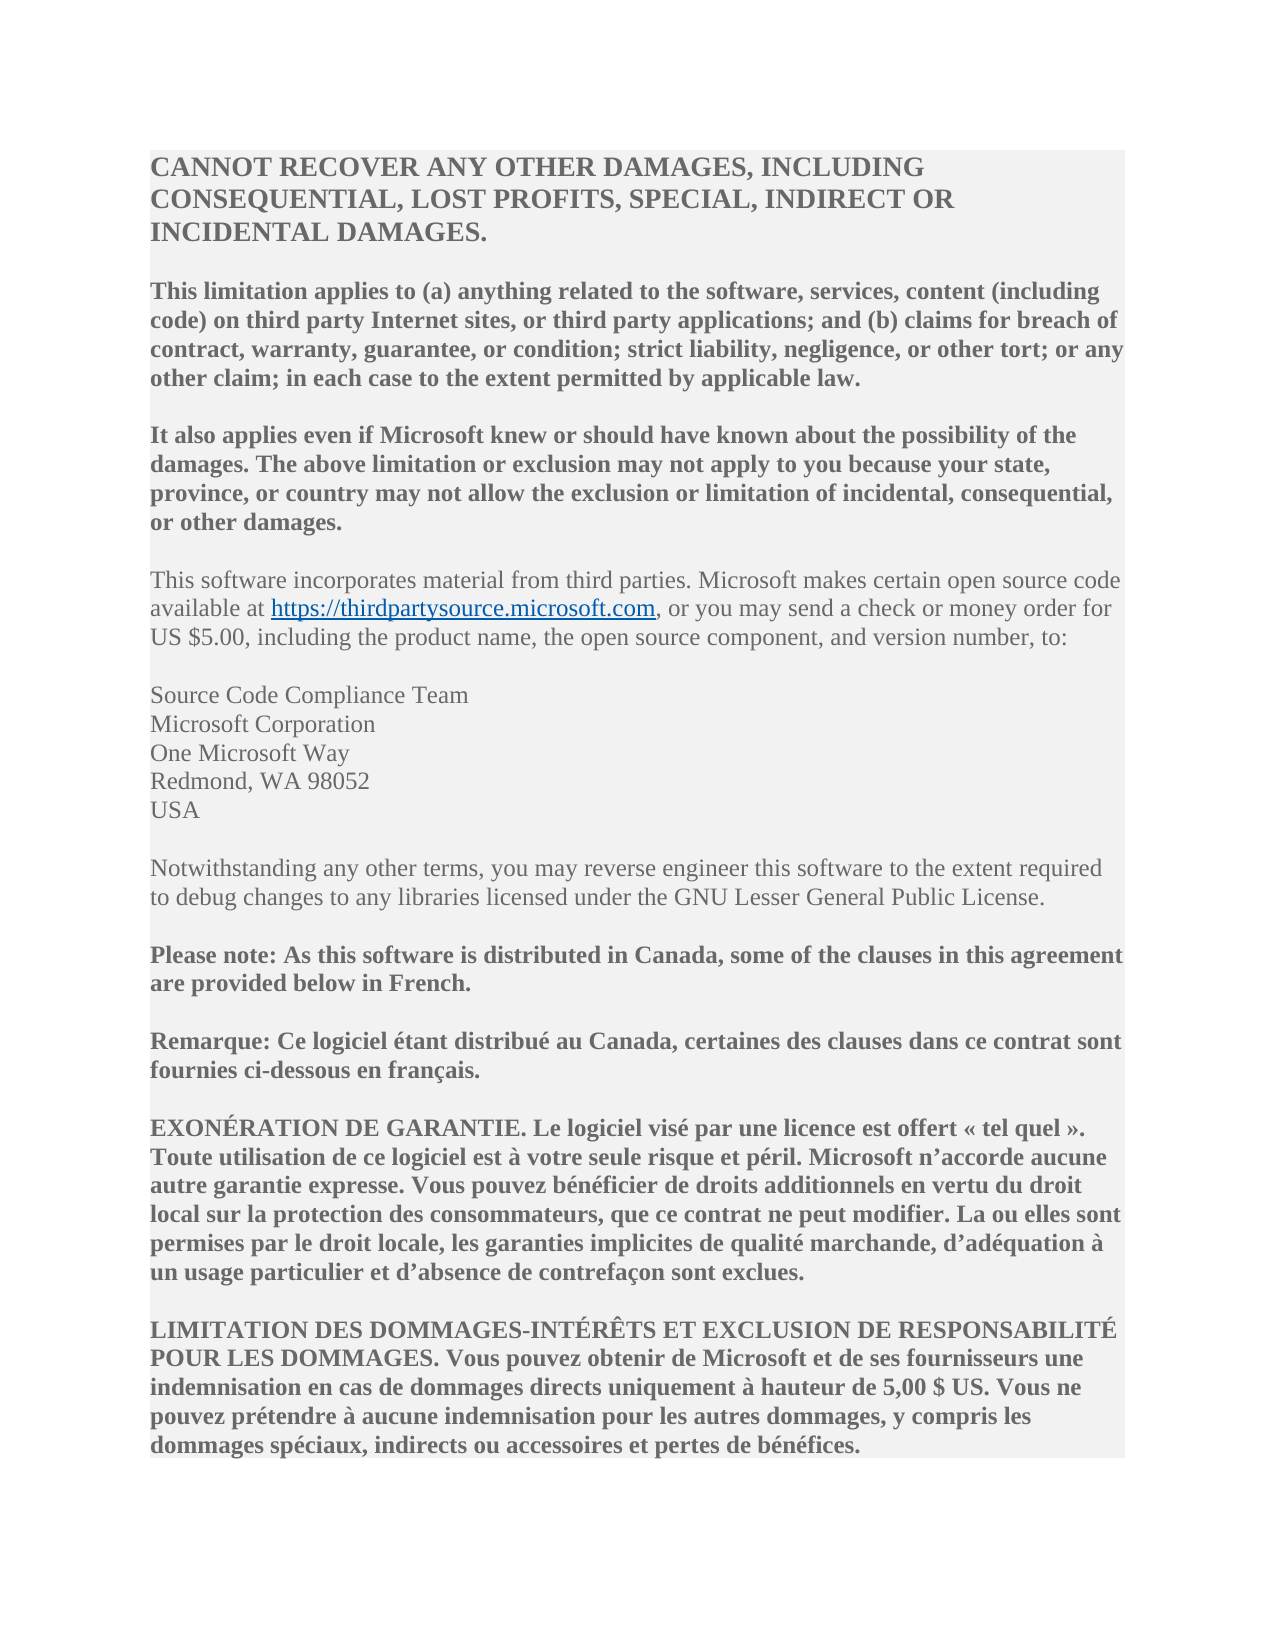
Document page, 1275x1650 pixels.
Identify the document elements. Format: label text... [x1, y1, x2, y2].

text This limitation applies to (a) anything related to the software, services, content (including code) on third party Internet sites, or third party applications; and (b) claims for breach of contract, warranty, guarantee, or condition; strict liability, negligence, or other tort; or any other claim; in each case to the extent permitted by applicable law. [150, 276, 1125, 391]
text EXONÉRATION DE GARANTIE. Le logiciel visé par une licence est offert « tel quel ». Toute utilisation de ce logiciel est à votre seule risque et péril. Microsoft n’accorde aucune autre garantie expresse. Vous pouvez bénéficier de droits additionnels en vertu du droit local sur la protection des consommateurs, que ce contrat ne peut modifier. La ou elles sont permises par le droit locale, les garanties implicites de qualité marchande, d’adéquation à un usage particulier et d’absence de contrefaçon sont exclues. [150, 1113, 1125, 1286]
text Remarque: Ce logiciel étant distribué au Canada, certaines des clauses dans ce contrat sont fournies ci-dessous en français. [150, 1026, 1125, 1084]
text Please note: As this software is distributed in Canada, some of the clauses in this agreement are provided below in French. [150, 940, 1125, 997]
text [150, 150, 1125, 247]
text LIMITATION DES DOMMAGES-INTÉRÊTS ET EXCLUSION DE RESPONSABILITÉ POUR LES DOMMAGES. Vous pouvez obtenir de Microsoft et de ses fournisseurs une indemnisation en cas de dommages directs uniquement à hauteur de 5,00 $ US. Vous ne pouvez prétendre à aucune indemnisation pour les autres dommages, y compris les dommages spéciaux, indirects ou accessoires et pertes de bénéfices. [150, 1315, 1125, 1458]
text Notwithstanding any other terms, you may reverse engineer this software to the extent required to debug changes to any libraries licensed under the GNU Lesser General Public License. [150, 853, 1125, 911]
text It also applies even if Microsoft knew or should have known about the possibility of the damages. The above limitation or exclusion may not apply to you because your state, province, or country may not allow the exclusion or limitation of incidental, consequential, or other damages. [150, 421, 1125, 536]
text This software incorporates material from third parties. Microsoft makes certain open source code available at https://thirdpartysource.microsoft.com, or you may send a check or money order for US $5.00, including the product name, the open source component, and version number, to: [150, 565, 1125, 651]
text Source Code Compliance Team Microsoft Corporation One Microsoft Way Redmond, WA 98052 USA [150, 680, 1125, 824]
